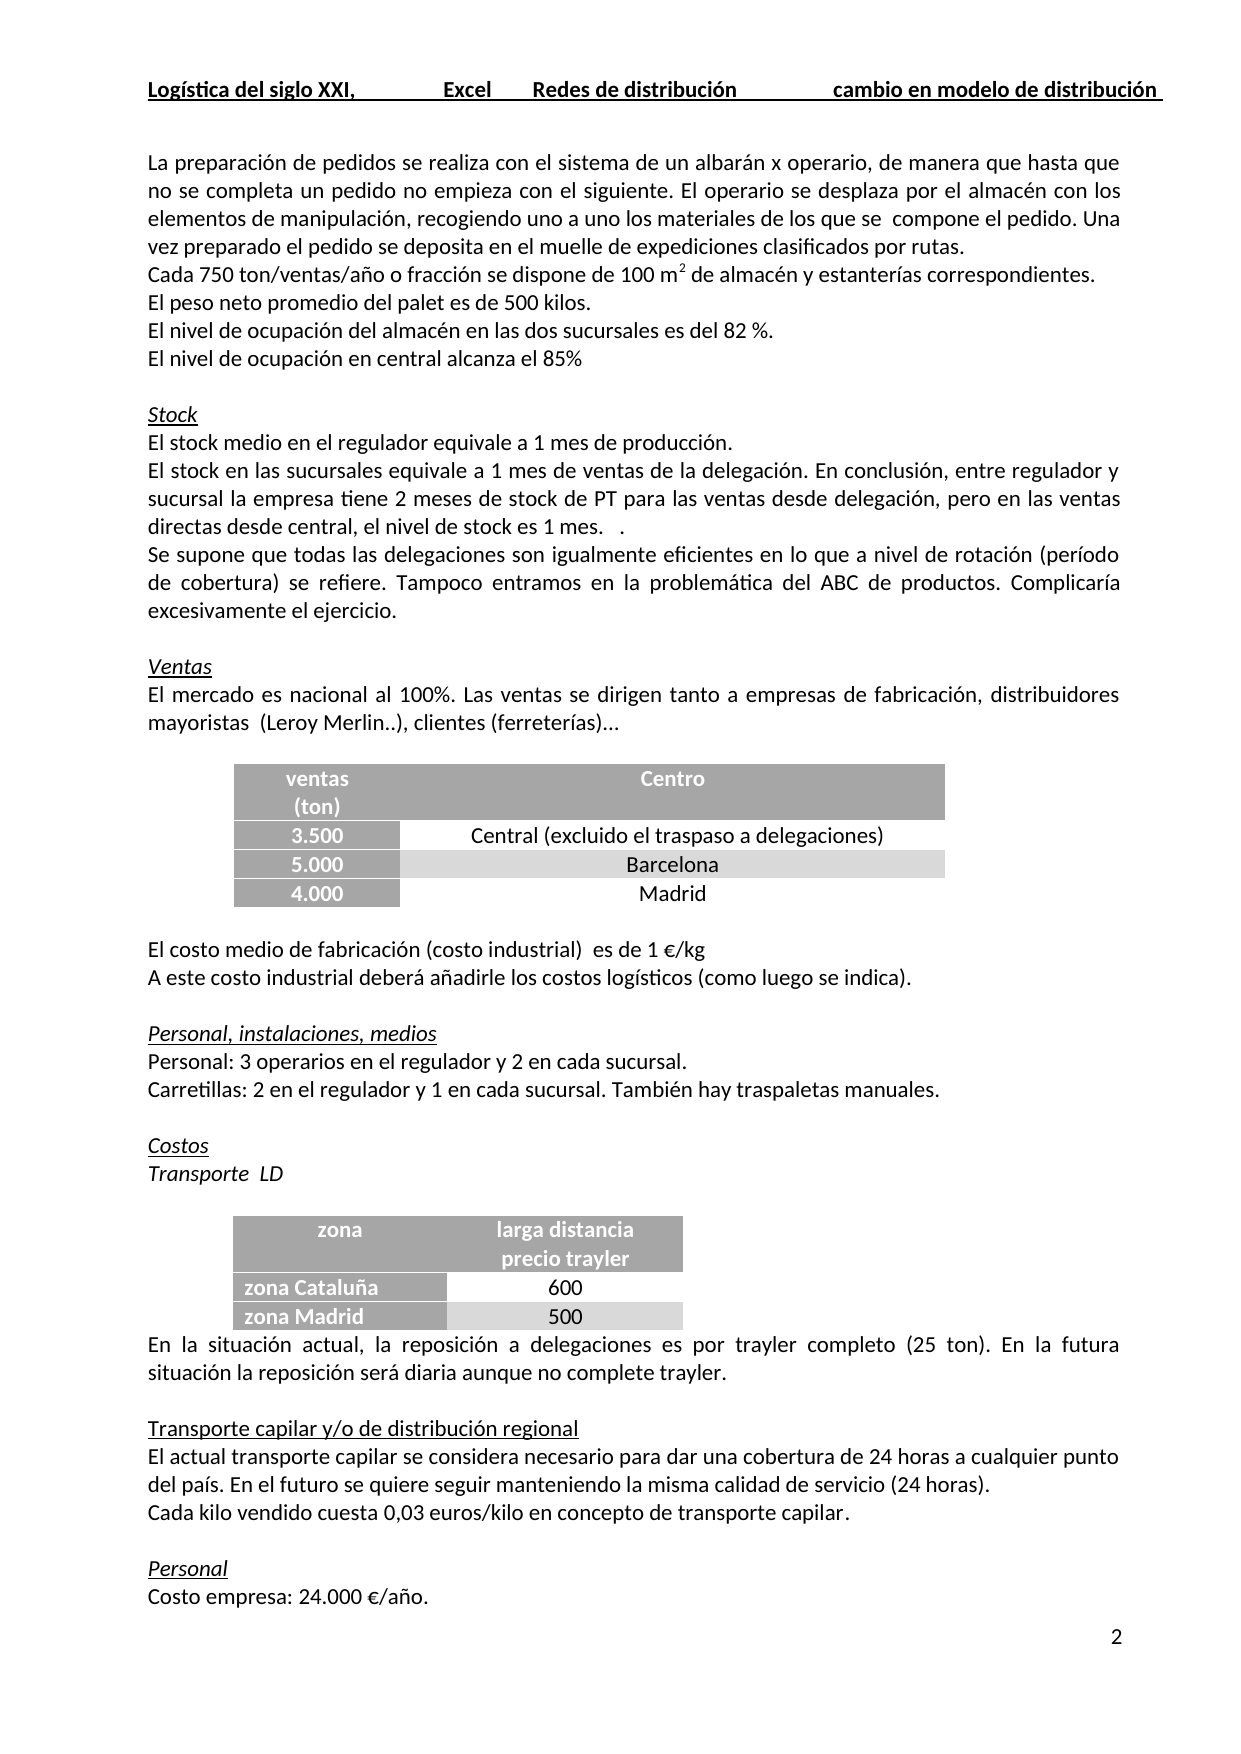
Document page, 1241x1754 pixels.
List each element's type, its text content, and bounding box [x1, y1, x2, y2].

text El mercado es nacional al 100%. Las ventas se dirigen tanto a empresas de fabricación, distribuidores mayoristas (Leroy Merlin..), clientes (ferreterías)... [148, 680, 1122, 736]
text Costos [148, 1132, 1122, 1159]
text Ventas [148, 652, 1122, 680]
table_cell 3.500 [234, 821, 400, 849]
text La preparación de pedidos se realiza con el sistema de un albarán x operario, de manera que hasta que no se completa un pedido no empieza con el siguiente. El operario se desplaza por el almacén con los elementos de manipulación, recogiendo uno a uno los materiales de los que se compone el pedido. Una vez preparado el pedido se deposita en el muelle de expediciones clasificados por rutas. [148, 148, 1122, 260]
table_cell 4.000 [234, 879, 400, 907]
text Carretillas: 2 en el regulador y 1 en cada sucursal. También hay traspaletas manuales. [148, 1076, 1122, 1103]
text Personal: 3 operarios en el regulador y 2 en cada sucursal. [148, 1047, 1122, 1076]
text Cada 750 ton/ventas/año o fracción se dispone de 100 m2 de almacén y estanterías correspondientes. [148, 260, 1122, 288]
text Cada kilo vendido cuesta 0,03 euros/kilo en concepto de transporte capilar. [148, 1498, 1122, 1526]
text A este costo industrial deberá añadirle los costos logísticos (como luego se indica). [148, 963, 1122, 991]
text El costo medio de fabricación (costo industrial) es de 1 €/kg [148, 935, 1122, 963]
table_header larga distancia precio trayler [447, 1216, 683, 1272]
table_header ventas (ton) [234, 764, 400, 820]
text Transporte LD [148, 1159, 1122, 1188]
table_cell Madrid [400, 879, 945, 907]
text El stock medio en el regulador equivale a 1 mes de producción. [148, 428, 1122, 456]
text El nivel de ocupación del almacén en las dos sucursales es del 82 %. [148, 316, 1122, 344]
table_header zona [233, 1216, 447, 1272]
text El stock en las sucursales equivale a 1 mes de ventas de la delegación. En conclusión, entre regulador y sucursal la empresa tiene 2 meses de stock de PT para las ventas desde delegación, pero en las ventas directas desde central, el nivel de stock es 1 mes. . [148, 456, 1122, 540]
text El actual transporte capilar se considera necesario para dar una cobertura de 24 horas a cualquier punto del país. En el futuro se quiere seguir manteniendo la misma calidad de servicio (24 horas). [148, 1442, 1122, 1498]
table_cell 5.000 [234, 850, 400, 878]
text Personal, instalaciones, medios [148, 1019, 1122, 1047]
table_cell 600 [447, 1273, 683, 1301]
text Stock [148, 400, 1122, 428]
subtitle En la situación actual, la reposición a delegaciones es por trayler completo (25 ton). En la futura situación la reposición será diaria aunque no complete trayler. [148, 1330, 1122, 1386]
subtitle Transporte capilar y/o de distribución regional [148, 1414, 1122, 1442]
table_header Centro [400, 764, 945, 820]
text Costo empresa: 24.000 €/año. [148, 1582, 1122, 1610]
text El peso neto promedio del palet es de 500 kilos. [148, 288, 1122, 316]
table_cell zona Madrid [233, 1302, 447, 1330]
text Se supone que todas las delegaciones son igualmente eficientes en lo que a nivel de rotación (período de cobertura) se refiere. Tampoco entramos en la problemática del ABC de productos. Complicaría excesivamente el ejercicio. [148, 540, 1122, 624]
table_cell Central (excluido el traspaso a delegaciones) [400, 821, 945, 849]
text Personal [148, 1554, 1122, 1582]
table_cell Barcelona [400, 850, 945, 878]
table_cell zona Cataluña [233, 1273, 447, 1301]
table_cell 500 [447, 1302, 683, 1330]
text El nivel de ocupación en central alcanza el 85% [148, 344, 1122, 372]
